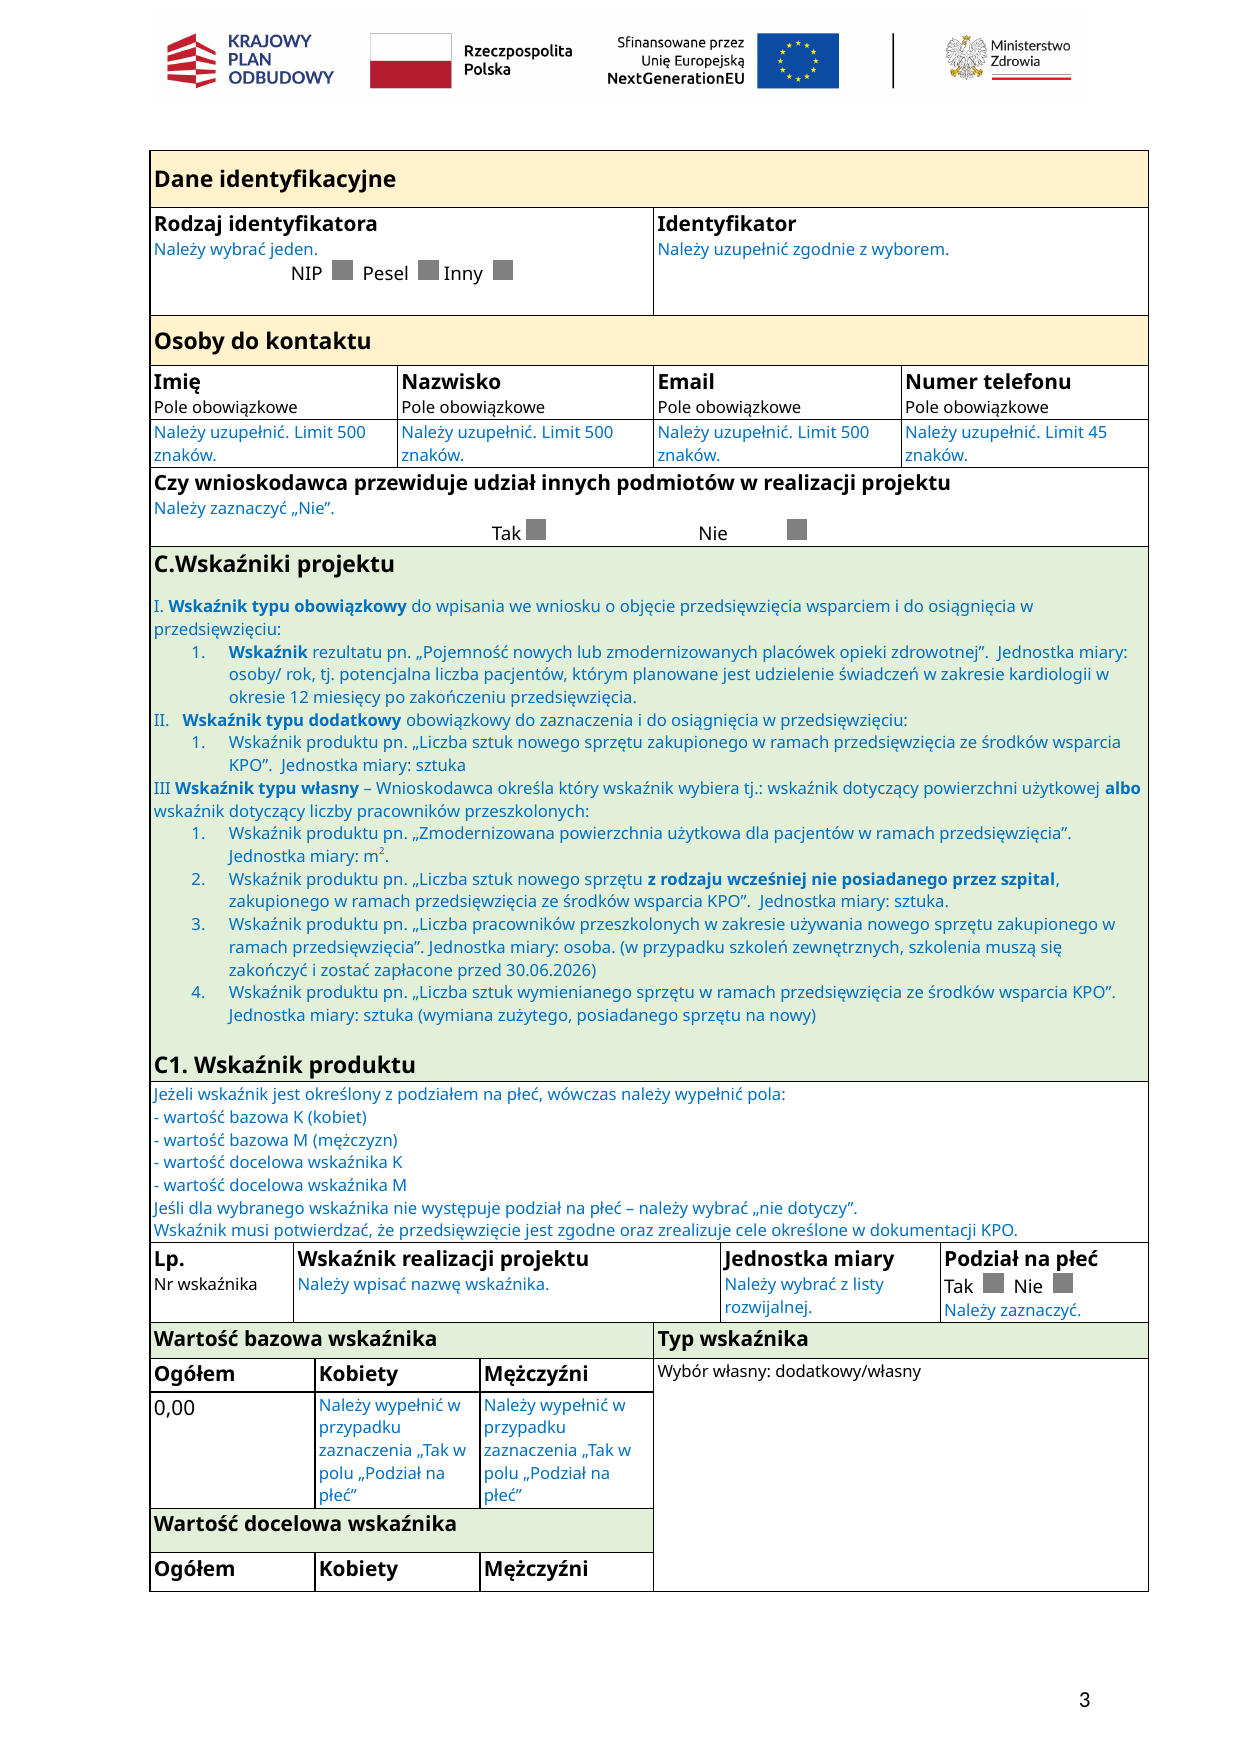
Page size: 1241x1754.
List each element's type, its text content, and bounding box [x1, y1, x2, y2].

table_cell Jednostka miary Należy wybrać z listy rozwijalnej. [721, 1243, 940, 1322]
table_cell Należy uzupełnić. Limit 500 znaków. [654, 420, 901, 467]
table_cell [481, 1393, 653, 1507]
table_cell 0,00 [151, 1393, 314, 1507]
table_cell Mężczyźni [481, 1553, 653, 1591]
table_cell Kobiety [316, 1359, 479, 1391]
table_cell Należy uzupełnić. Limit 500 znaków. [398, 420, 653, 467]
table_cell Email Pole obowiązkowe [654, 366, 901, 419]
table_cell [316, 1393, 479, 1507]
table_cell Ogółem [151, 1359, 314, 1391]
table_cell Ogółem [151, 1553, 314, 1591]
table_cell Wybór własny: dodatkowy/własny [654, 1359, 1148, 1591]
table_cell Osoby do kontaktu [151, 316, 1148, 365]
table_cell Wartość bazowa wskaźnika [151, 1323, 653, 1358]
table_cell Nazwisko Pole obowiązkowe [398, 366, 653, 419]
table_cell Wskaźniki projektu I. Wskaźnik typu obowiązkowy do wpisania we wniosku o objęcie przedsięwzięcia wsparciem i do osiągnięcia w przedsięwzięciu: Wskaźnik rezultatu pn. „Pojemność nowych lub zmodernizowanych placówek opieki zdrowotnej”. Jednostka miary: osoby/ rok, tj. potencjalna liczba pacjentów, którym planowane jest udzielenie świadczeń w zakresie kardiologii w okresie 12 miesięcy po zakończeniu przedsięwzięcia. II. Wskaźnik typu dodatkowy obowiązkowy do zaznaczenia i do osiągnięcia w przedsięwzięciu: Wskaźnik produktu pn. „Liczba sztuk nowego sprzętu zakupionego w ramach przedsięwzięcia ze środków wsparcia KPO”. Jednostka miary: sztuka III Wskaźnik typu własny – Wnioskodawca określa który wskaźnik wybiera tj.: wskaźnik dotyczący powierzchni użytkowej albo wskaźnik dotyczący liczby pracowników przeszkolonych: Wskaźnik produktu pn. „Zmodernizowana powierzchnia użytkowa dla pacjentów w ramach przedsięwzięcia”. Jednostka miary: m2. Wskaźnik produktu pn. „Liczba sztuk nowego sprzętu z rodzaju wcześniej nie posiadanego przez szpital, zakupionego w ramach przedsięwzięcia ze środków wsparcia KPO”. Jednostka miary: sztuka. Wskaźnik produktu pn. „Liczba pracowników przeszkolonych w zakresie używania nowego sprzętu zakupionego w ramach przedsięwzięcia”. Jednostka miary: osoba. (w przypadku szkoleń zewnętrznych, szkolenia muszą się zakończyć i zostać zapłacone przed 30.06.2026) Wskaźnik produktu pn. „Liczba sztuk wymienianego sprzętu w ramach przedsięwzięcia ze środków wsparcia KPO”. Jednostka miary: sztuka (wymiana zużytego, posiadanego sprzętu na nowy) C1. Wskaźnik produktu [151, 547, 1148, 1081]
table_cell Imię Pole obowiązkowe [151, 366, 397, 419]
table_cell Należy uzupełnić. Limit 500 znaków. [151, 420, 397, 467]
table_cell Wskaźnik realizacji projektu Należy wpisać nazwę wskaźnika. [294, 1243, 720, 1322]
table_cell Typ wskaźnika [654, 1323, 1148, 1358]
picture [150, 10, 1090, 105]
table_cell Kobiety [316, 1553, 479, 1591]
table_cell Identyfikator Należy uzupełnić zgodnie z wyborem. [654, 208, 1148, 315]
table_cell Lp. Nr wskaźnika [151, 1243, 293, 1322]
table_cell Rodzaj identyfikatora Należy wybrać jeden. NIP Pesel Inny [151, 208, 653, 315]
table_cell Należy uzupełnić. Limit 45 znaków. [902, 420, 1148, 467]
table_cell Podział na płeć Tak Nie Należy zaznaczyć. [941, 1243, 1148, 1322]
table_cell Wartość docelowa wskaźnika [151, 1509, 653, 1552]
table_cell Czy wnioskodawca przewiduje udział innych podmiotów w realizacji projektu Należy zaznaczyć „Nie”. Tak Nie [151, 468, 1148, 546]
table_cell Dane identyfikacyjne [151, 151, 1148, 207]
table_cell Mężczyźni [481, 1359, 653, 1391]
table_cell Numer telefonu Pole obowiązkowe [902, 366, 1148, 419]
